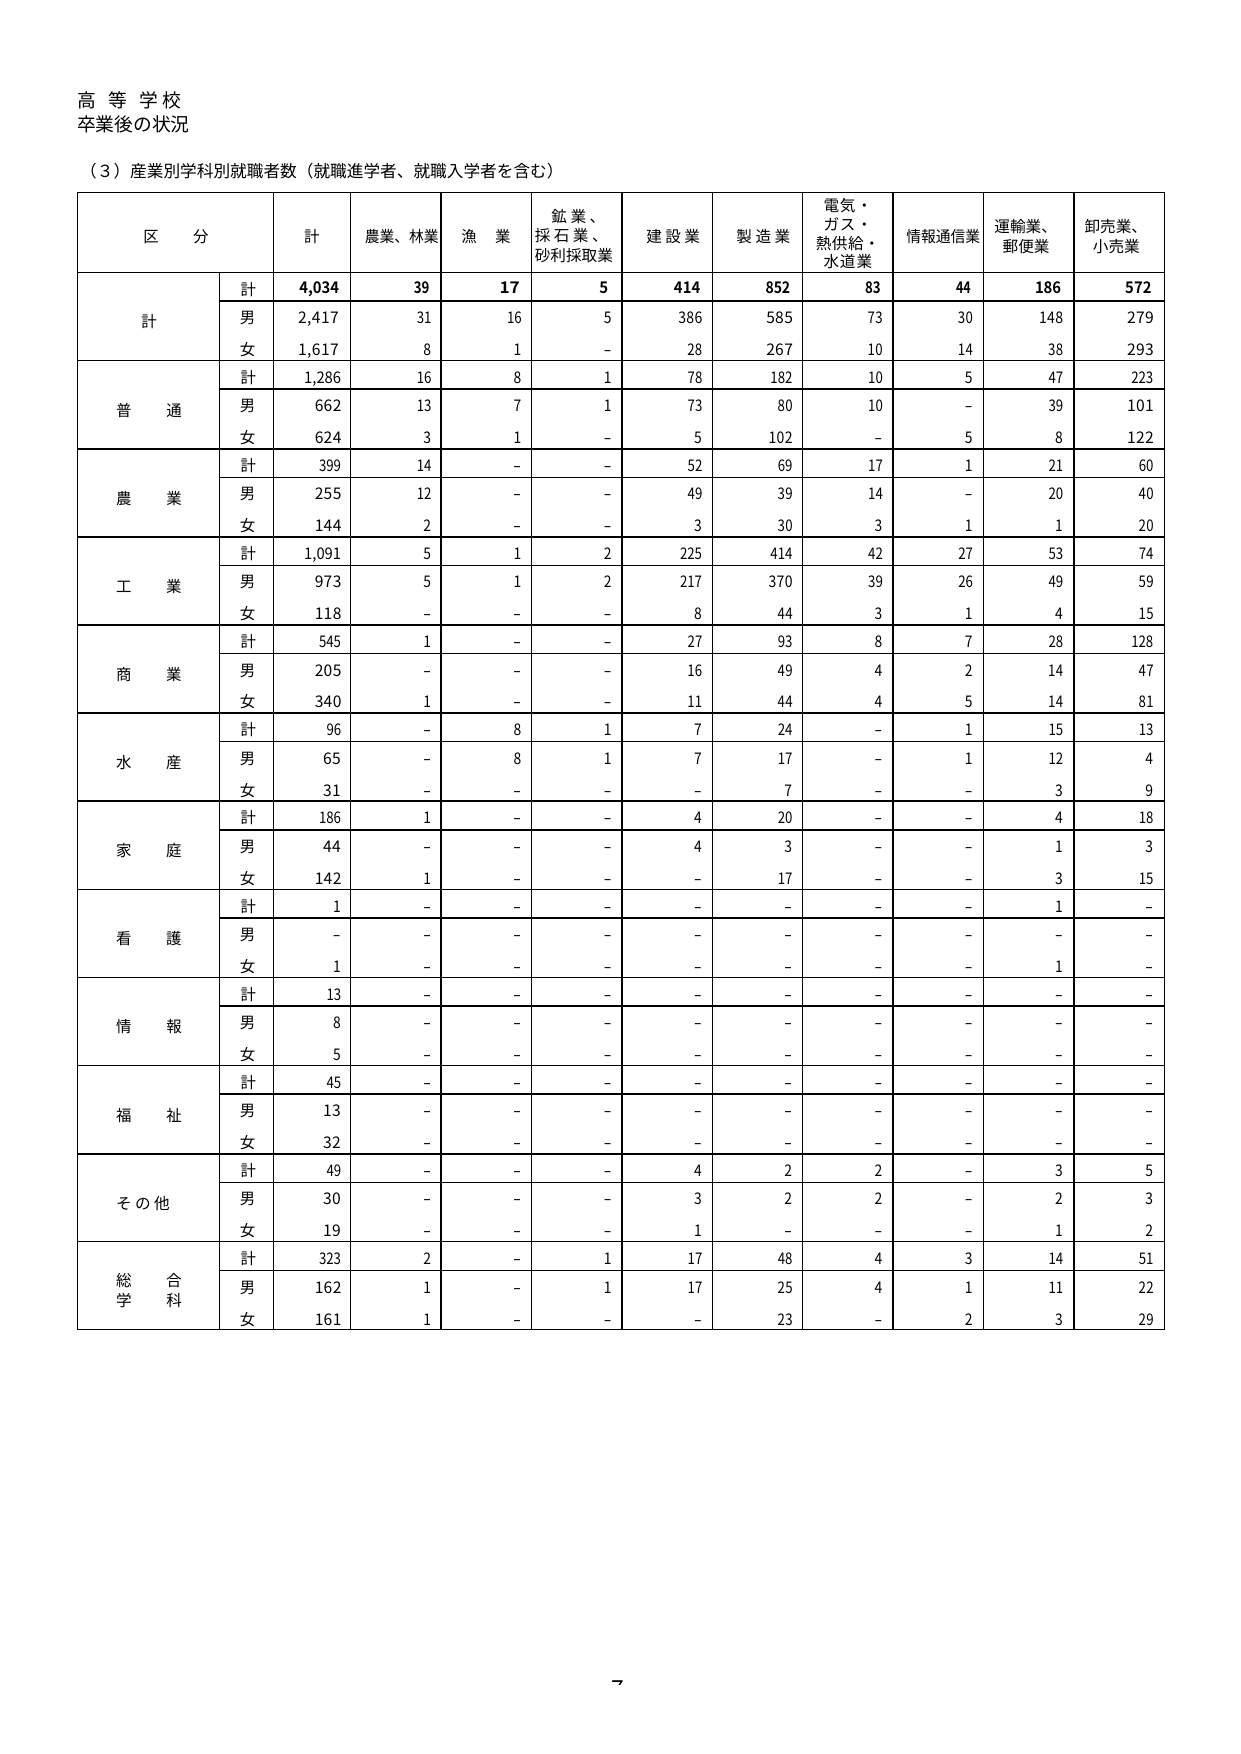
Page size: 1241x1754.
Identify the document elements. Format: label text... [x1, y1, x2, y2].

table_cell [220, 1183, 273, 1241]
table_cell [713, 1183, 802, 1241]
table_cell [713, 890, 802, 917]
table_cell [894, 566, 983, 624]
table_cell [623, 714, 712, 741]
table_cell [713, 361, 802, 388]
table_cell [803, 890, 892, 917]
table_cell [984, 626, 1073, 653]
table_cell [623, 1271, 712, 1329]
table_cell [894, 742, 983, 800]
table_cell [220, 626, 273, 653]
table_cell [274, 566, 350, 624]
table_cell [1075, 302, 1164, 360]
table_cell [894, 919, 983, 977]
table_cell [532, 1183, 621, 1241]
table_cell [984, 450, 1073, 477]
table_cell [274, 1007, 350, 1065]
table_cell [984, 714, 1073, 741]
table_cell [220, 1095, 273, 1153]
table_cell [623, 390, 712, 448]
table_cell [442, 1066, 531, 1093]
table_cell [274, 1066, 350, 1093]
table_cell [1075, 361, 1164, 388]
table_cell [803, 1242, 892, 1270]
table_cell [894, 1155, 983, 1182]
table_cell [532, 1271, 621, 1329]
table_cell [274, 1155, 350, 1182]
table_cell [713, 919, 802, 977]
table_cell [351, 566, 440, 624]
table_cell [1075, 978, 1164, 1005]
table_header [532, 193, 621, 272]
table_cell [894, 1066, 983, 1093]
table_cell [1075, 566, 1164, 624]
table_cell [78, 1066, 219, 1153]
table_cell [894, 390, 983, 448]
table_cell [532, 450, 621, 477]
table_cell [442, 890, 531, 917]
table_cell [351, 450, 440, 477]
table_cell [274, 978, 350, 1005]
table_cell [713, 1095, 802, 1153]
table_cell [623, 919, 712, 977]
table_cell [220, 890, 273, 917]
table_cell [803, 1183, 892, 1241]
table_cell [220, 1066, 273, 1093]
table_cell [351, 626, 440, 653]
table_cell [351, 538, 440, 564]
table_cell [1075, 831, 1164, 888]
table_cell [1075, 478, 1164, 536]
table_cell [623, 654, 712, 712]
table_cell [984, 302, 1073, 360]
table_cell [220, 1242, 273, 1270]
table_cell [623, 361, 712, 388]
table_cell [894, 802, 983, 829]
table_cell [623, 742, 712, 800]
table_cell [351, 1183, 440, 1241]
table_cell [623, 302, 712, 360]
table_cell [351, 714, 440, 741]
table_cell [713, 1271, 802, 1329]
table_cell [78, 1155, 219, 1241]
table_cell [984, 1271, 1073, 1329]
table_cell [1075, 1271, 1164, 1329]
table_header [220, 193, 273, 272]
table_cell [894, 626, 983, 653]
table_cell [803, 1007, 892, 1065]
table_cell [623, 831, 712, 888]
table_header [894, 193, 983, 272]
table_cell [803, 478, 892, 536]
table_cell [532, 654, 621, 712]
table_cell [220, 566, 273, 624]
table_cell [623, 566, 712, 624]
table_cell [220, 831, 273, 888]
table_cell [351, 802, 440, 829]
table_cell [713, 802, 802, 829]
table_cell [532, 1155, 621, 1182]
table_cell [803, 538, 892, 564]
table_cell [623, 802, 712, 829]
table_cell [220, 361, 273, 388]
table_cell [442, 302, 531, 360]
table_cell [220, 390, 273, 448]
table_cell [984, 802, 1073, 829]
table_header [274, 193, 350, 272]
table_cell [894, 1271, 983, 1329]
text （３）産業別学科別就職者数（就職進学者、就職入学者を含む） [80, 158, 1182, 182]
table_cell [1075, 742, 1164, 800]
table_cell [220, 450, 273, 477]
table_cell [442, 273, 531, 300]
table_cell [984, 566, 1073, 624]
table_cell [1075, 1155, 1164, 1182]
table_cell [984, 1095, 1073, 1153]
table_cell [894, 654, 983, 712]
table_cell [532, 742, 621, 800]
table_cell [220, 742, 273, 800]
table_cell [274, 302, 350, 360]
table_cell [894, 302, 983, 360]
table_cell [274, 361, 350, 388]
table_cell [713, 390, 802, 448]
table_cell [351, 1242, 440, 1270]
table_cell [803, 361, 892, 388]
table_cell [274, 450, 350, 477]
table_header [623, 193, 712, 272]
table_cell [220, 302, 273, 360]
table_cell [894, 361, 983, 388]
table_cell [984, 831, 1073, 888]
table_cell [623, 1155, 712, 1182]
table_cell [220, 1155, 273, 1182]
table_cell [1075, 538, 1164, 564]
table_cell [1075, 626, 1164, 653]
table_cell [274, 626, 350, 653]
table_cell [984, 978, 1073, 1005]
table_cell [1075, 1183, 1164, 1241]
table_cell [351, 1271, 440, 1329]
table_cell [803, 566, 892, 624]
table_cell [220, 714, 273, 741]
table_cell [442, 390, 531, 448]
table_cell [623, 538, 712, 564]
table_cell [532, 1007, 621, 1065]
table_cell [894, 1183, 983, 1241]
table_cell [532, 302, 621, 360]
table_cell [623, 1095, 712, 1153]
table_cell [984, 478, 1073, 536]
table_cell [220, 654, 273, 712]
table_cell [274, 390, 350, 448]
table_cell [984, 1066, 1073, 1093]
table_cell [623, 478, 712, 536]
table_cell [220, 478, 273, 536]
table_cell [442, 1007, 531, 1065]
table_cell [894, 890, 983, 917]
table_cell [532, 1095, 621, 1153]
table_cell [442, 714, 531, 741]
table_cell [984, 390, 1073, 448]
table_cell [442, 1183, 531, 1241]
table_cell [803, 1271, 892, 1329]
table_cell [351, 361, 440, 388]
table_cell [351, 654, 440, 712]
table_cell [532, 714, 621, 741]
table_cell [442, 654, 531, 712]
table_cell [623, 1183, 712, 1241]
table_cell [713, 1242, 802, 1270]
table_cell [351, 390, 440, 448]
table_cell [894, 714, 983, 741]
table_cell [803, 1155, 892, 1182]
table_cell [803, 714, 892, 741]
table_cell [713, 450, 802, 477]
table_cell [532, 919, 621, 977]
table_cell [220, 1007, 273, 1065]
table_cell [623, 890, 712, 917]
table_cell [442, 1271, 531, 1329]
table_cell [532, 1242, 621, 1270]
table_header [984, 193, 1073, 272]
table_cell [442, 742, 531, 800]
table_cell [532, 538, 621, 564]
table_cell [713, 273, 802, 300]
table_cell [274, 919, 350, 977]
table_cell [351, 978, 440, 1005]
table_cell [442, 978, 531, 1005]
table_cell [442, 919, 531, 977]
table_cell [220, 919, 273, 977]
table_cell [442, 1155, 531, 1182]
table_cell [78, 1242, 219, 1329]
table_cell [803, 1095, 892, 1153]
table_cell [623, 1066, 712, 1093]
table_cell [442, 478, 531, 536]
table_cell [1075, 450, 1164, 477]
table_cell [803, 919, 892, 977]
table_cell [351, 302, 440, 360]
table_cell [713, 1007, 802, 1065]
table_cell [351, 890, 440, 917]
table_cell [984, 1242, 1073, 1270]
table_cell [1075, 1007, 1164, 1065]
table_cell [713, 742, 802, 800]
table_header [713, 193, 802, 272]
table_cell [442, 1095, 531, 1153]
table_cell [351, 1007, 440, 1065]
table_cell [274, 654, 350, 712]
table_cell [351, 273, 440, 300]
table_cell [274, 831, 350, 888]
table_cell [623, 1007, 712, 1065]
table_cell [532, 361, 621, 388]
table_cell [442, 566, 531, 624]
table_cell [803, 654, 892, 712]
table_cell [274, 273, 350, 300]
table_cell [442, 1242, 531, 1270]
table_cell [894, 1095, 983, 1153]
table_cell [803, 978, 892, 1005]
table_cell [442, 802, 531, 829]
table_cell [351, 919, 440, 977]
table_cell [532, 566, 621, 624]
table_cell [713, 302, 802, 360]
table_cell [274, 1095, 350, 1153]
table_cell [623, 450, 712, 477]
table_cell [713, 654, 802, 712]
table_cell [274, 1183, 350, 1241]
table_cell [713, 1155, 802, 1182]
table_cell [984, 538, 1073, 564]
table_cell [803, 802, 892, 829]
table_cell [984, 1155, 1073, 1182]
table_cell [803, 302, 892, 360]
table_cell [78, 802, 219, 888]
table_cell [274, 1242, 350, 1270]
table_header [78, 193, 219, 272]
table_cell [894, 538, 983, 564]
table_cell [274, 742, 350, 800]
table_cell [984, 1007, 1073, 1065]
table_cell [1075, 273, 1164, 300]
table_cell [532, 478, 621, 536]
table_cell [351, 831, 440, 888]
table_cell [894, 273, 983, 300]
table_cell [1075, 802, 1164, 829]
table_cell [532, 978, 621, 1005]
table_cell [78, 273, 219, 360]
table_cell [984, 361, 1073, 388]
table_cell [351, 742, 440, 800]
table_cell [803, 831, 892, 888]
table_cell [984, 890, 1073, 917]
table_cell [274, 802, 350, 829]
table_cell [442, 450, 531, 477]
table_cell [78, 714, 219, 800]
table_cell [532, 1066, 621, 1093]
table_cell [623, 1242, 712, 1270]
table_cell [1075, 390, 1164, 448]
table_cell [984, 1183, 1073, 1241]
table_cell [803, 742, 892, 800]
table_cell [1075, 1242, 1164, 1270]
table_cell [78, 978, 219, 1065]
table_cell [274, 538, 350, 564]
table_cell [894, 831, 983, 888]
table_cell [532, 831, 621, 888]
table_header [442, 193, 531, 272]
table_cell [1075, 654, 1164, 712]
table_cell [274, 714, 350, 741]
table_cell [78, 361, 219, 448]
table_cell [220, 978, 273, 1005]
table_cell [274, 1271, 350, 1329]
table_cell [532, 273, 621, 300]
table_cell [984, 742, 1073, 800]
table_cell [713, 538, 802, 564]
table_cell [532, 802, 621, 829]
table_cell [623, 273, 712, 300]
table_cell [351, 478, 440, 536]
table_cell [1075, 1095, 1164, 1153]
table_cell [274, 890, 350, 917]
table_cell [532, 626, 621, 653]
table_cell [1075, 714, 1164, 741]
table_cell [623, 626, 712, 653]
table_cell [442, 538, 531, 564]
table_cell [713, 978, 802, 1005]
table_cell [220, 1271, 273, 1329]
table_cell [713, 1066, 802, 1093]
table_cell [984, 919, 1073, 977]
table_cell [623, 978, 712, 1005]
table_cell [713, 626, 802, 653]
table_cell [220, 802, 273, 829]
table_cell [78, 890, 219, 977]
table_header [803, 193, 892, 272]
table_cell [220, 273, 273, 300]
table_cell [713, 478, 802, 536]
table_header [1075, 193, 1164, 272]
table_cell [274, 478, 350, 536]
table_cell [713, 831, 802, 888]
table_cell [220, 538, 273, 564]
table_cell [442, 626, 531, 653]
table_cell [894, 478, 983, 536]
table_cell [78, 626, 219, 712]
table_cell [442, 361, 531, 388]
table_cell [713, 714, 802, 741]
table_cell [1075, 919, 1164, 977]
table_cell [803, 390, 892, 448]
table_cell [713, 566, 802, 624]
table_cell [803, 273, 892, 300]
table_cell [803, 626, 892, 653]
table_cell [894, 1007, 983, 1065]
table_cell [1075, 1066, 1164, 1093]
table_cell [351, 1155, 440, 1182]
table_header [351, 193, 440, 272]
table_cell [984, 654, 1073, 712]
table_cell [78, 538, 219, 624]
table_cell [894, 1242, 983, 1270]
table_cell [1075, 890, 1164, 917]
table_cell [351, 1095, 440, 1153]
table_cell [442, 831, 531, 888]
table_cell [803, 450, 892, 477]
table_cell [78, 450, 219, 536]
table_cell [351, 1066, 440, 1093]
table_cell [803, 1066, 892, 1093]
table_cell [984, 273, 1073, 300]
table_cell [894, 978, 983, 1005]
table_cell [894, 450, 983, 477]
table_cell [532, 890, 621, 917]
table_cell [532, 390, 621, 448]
